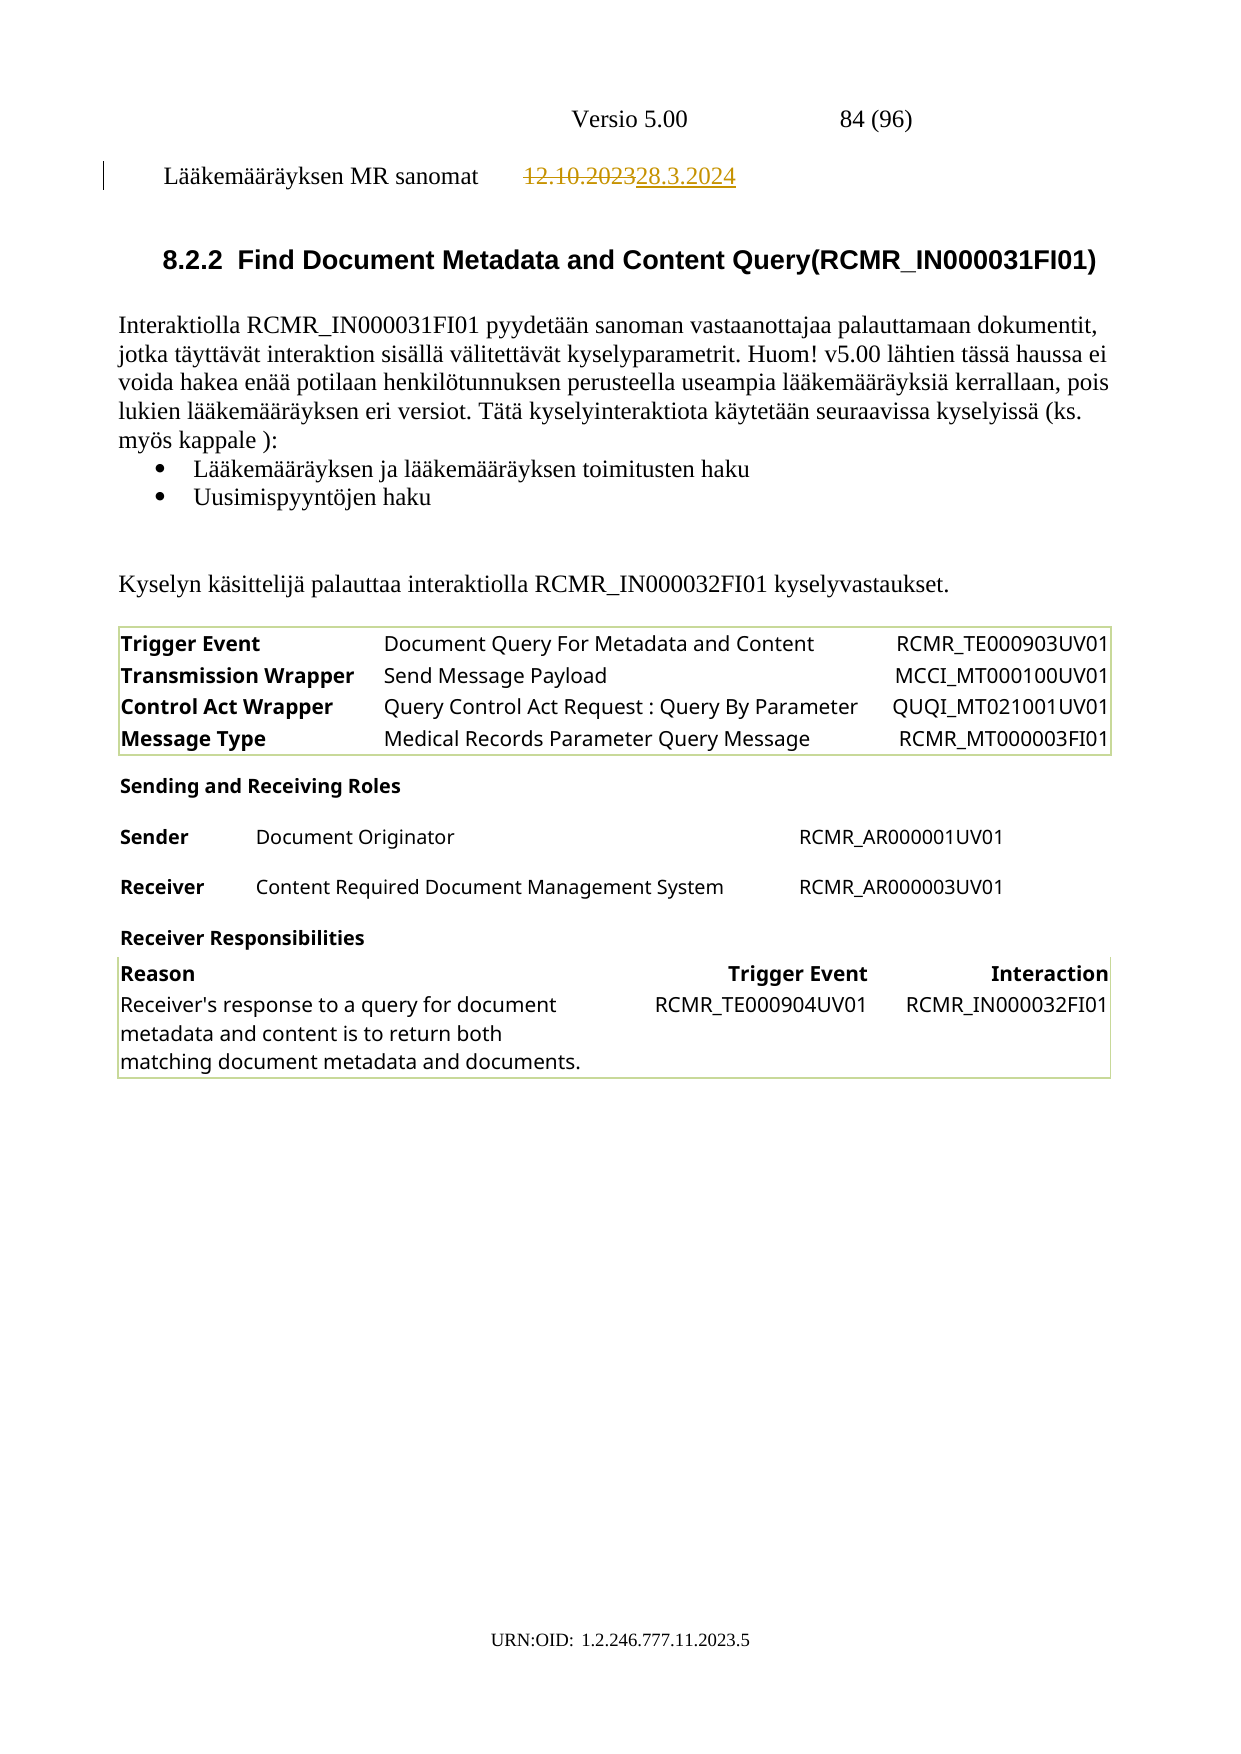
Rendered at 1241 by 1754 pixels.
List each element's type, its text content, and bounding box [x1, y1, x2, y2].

list Uusimispyyntöjen haku [156, 482, 1122, 511]
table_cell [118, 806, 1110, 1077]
text Interaktiolla RCMR_IN000031FI01 pyydetään sanoman vastaanottajaa palauttamaan dokumentit, jotka täyttävät interaktion sisällä välitettävät kyselyparametrit. Huom! v5.00 lähtien tässä haussa ei voida hakea enää potilaan henkilötunnuksen perusteella useampia lääkemääräyksiä kerrallaan, pois lukien lääkemääräyksen eri versiot. Tätä kyselyinteraktiota käytetään seuraavissa kyselyissä (ks. myös kappale 8.1.3): [118, 310, 1122, 454]
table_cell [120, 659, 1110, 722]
subtitle Find Document Metadata and Content Query(RCMR_IN000031FI01) [162, 244, 1122, 275]
list Lääkemääräyksen ja lääkemääräyksen toimitusten haku [156, 454, 1122, 482]
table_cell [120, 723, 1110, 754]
text Kyselyn käsittelijä palauttaa interaktiolla RCMR_IN000032FI01 kyselyvastaukset. [118, 569, 1122, 597]
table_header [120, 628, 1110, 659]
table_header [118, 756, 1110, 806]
